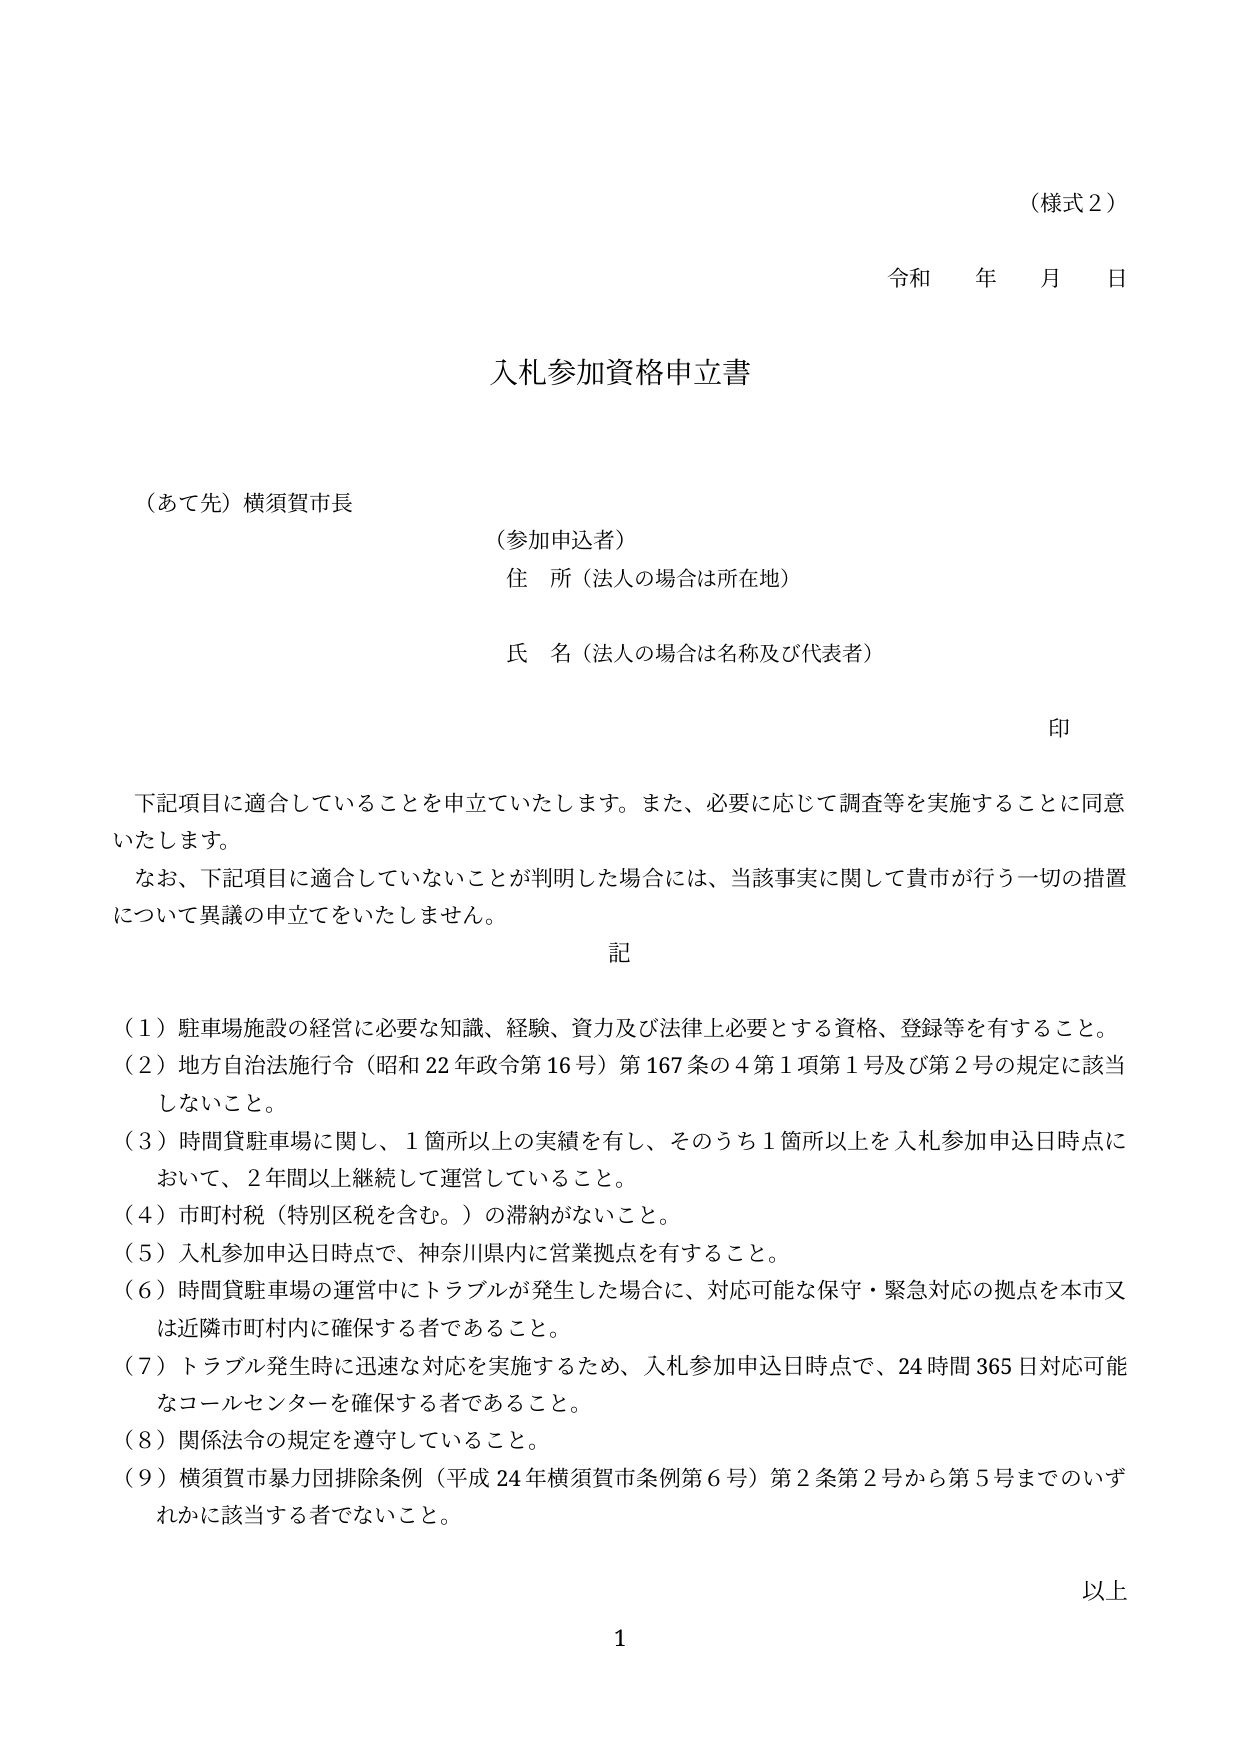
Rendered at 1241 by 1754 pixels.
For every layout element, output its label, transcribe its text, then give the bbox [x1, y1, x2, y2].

text （９）横須賀市暴力団排除条例（平成24年横須賀市条例第６号）第２条第２号から第５号までのいずれかに該当する者でないこと。 [112, 1458, 1128, 1533]
text （３）時間貸駐車場に関し、１箇所以上の実績を有し、そのうち１箇所以上を入札参加申込日時点において、２年間以上継続して運営していること。 [112, 1121, 1128, 1196]
text （４）市町村税（特別区税を含む。）の滞納がないこと。 [112, 1196, 1128, 1233]
text （参加申込者） [112, 521, 1142, 558]
subtitle 記 [112, 933, 1128, 971]
text 印 [112, 708, 1142, 746]
text （８）関係法令の規定を遵守していること。 [112, 1421, 1128, 1458]
text なお、下記項目に適合していないことが判明した場合には、当該事実に関して貴市が行う一切の措置について異議の申立てをいたしません。 [112, 858, 1128, 933]
text 下記項目に適合していることを申立ていたします。また、必要に応じて調査等を実施することに同意いたします。 [112, 783, 1128, 858]
text （あて先）横須賀市長 [112, 483, 1039, 521]
text （２）地方自治法施行令（昭和22年政令第16号）第167条の４第１項第１号及び第２号の規定に該当しないこと。 [112, 1046, 1128, 1121]
text （６）時間貸駐車場の運営中にトラブルが発生した場合に、対応可能な保守・緊急対応の拠点を本市又は近隣市町村内に確保する者であること。 [112, 1271, 1128, 1346]
text 氏 名（法人の場合は名称及び代表者） [112, 633, 1142, 671]
subtitle 入札参加資格申立書 [112, 333, 1128, 408]
text 以上 [112, 1571, 1128, 1608]
text （５）入札参加申込日時点で、神奈川県内に営業拠点を有すること。 [112, 1233, 1128, 1271]
text （様式２） [112, 183, 1128, 221]
text （１）駐車場施設の経営に必要な知識、経験、資力及び法律上必要とする資格、登録等を有すること。 [112, 1008, 1128, 1046]
text 住 所（法人の場合は所在地） [112, 558, 1142, 596]
text 令和 年 月 日 [112, 258, 1128, 296]
text （７）トラブル発生時に迅速な対応を実施するため、入札参加申込日時点で、24時間365日対応可能なコールセンターを確保する者であること。 [112, 1346, 1128, 1421]
